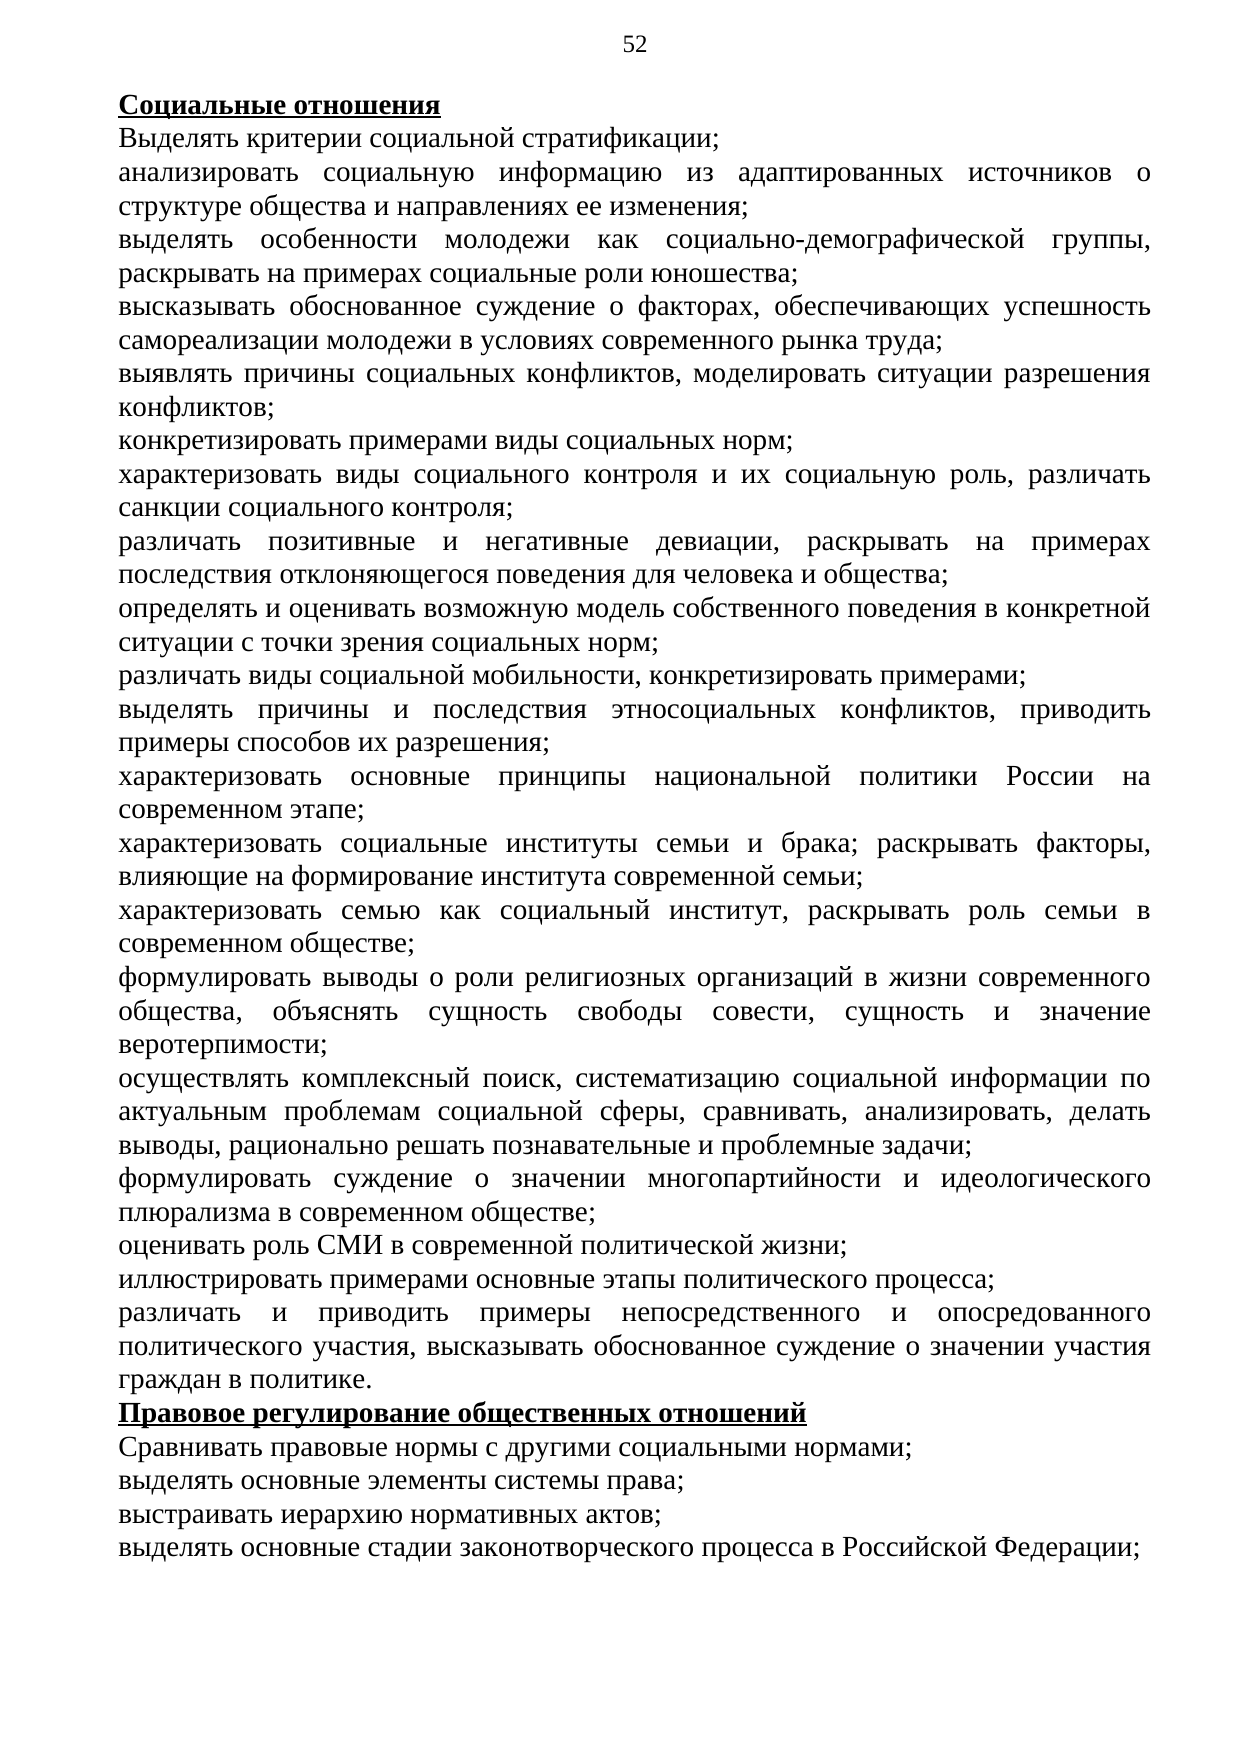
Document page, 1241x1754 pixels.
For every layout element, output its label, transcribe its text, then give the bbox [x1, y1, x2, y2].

text выделять основные элементы системы права; [118, 1462, 1152, 1496]
text различать виды социальной мобильности, конкретизировать примерами; [118, 657, 1152, 691]
text различать и приводить примеры непосредственного и опосредованного политического участия, высказывать обоснованное суждение о значении участия граждан в политике. [118, 1294, 1152, 1395]
text иллюстрировать примерами основные этапы политического процесса; [118, 1261, 1152, 1294]
text анализировать социальную информацию из адаптированных источников о структуре общества и направлениях ее изменения; [118, 154, 1152, 221]
text характеризовать семью как социальный институт, раскрывать роль семьи в современном обществе; [118, 892, 1152, 959]
text высказывать обоснованное суждение о факторах, обеспечивающих успешность самореализации молодежи в условиях современного рынка труда; [118, 288, 1152, 355]
text формулировать выводы о роли религиозных организаций в жизни современного общества, объяснять сущность свободы совести, сущность и значение веротерпимости; [118, 959, 1152, 1060]
text выстраивать иерархию нормативных актов; [118, 1496, 1152, 1529]
text характеризовать основные принципы национальной политики России на современном этапе; [118, 758, 1152, 825]
text формулировать суждение о значении многопартийности и идеологического плюрализма в современном обществе; [118, 1160, 1152, 1227]
text выделять особенности молодежи как социально-демографической группы, раскрывать на примерах социальные роли юношества; [118, 221, 1152, 288]
text выявлять причины социальных конфликтов, моделировать ситуации разрешения конфликтов; [118, 355, 1152, 422]
text характеризовать социальные институты семьи и брака; раскрывать факторы, влияющие на формирование института современной семьи; [118, 825, 1152, 892]
text Выделять критерии социальной стратификации; [118, 121, 1152, 154]
text Социальные отношения [118, 87, 1152, 121]
text выделять причины и последствия этносоциальных конфликтов, приводить примеры способов их разрешения; [118, 691, 1152, 758]
text Правовое регулирование общественных отношений [118, 1395, 1152, 1429]
text определять и оценивать возможную модель собственного поведения в конкретной ситуации с точки зрения социальных норм; [118, 590, 1152, 657]
text оценивать роль СМИ в современной политической жизни; [118, 1227, 1152, 1261]
text конкретизировать примерами виды социальных норм; [118, 422, 1152, 456]
text осуществлять комплексный поиск, систематизацию социальной информации по актуальным проблемам социальной сферы, сравнивать, анализировать, делать выводы, рационально решать познавательные и проблемные задачи; [118, 1060, 1152, 1160]
text различать позитивные и негативные девиации, раскрывать на примерах последствия отклоняющегося поведения для человека и общества; [118, 523, 1152, 590]
text характеризовать виды социального контроля и их социальную роль, различать санкции социального контроля; [118, 456, 1152, 523]
text Сравнивать правовые нормы с другими социальными нормами; [118, 1429, 1152, 1462]
text выделять основные стадии законотворческого процесса в Российской Федерации; [118, 1529, 1152, 1563]
